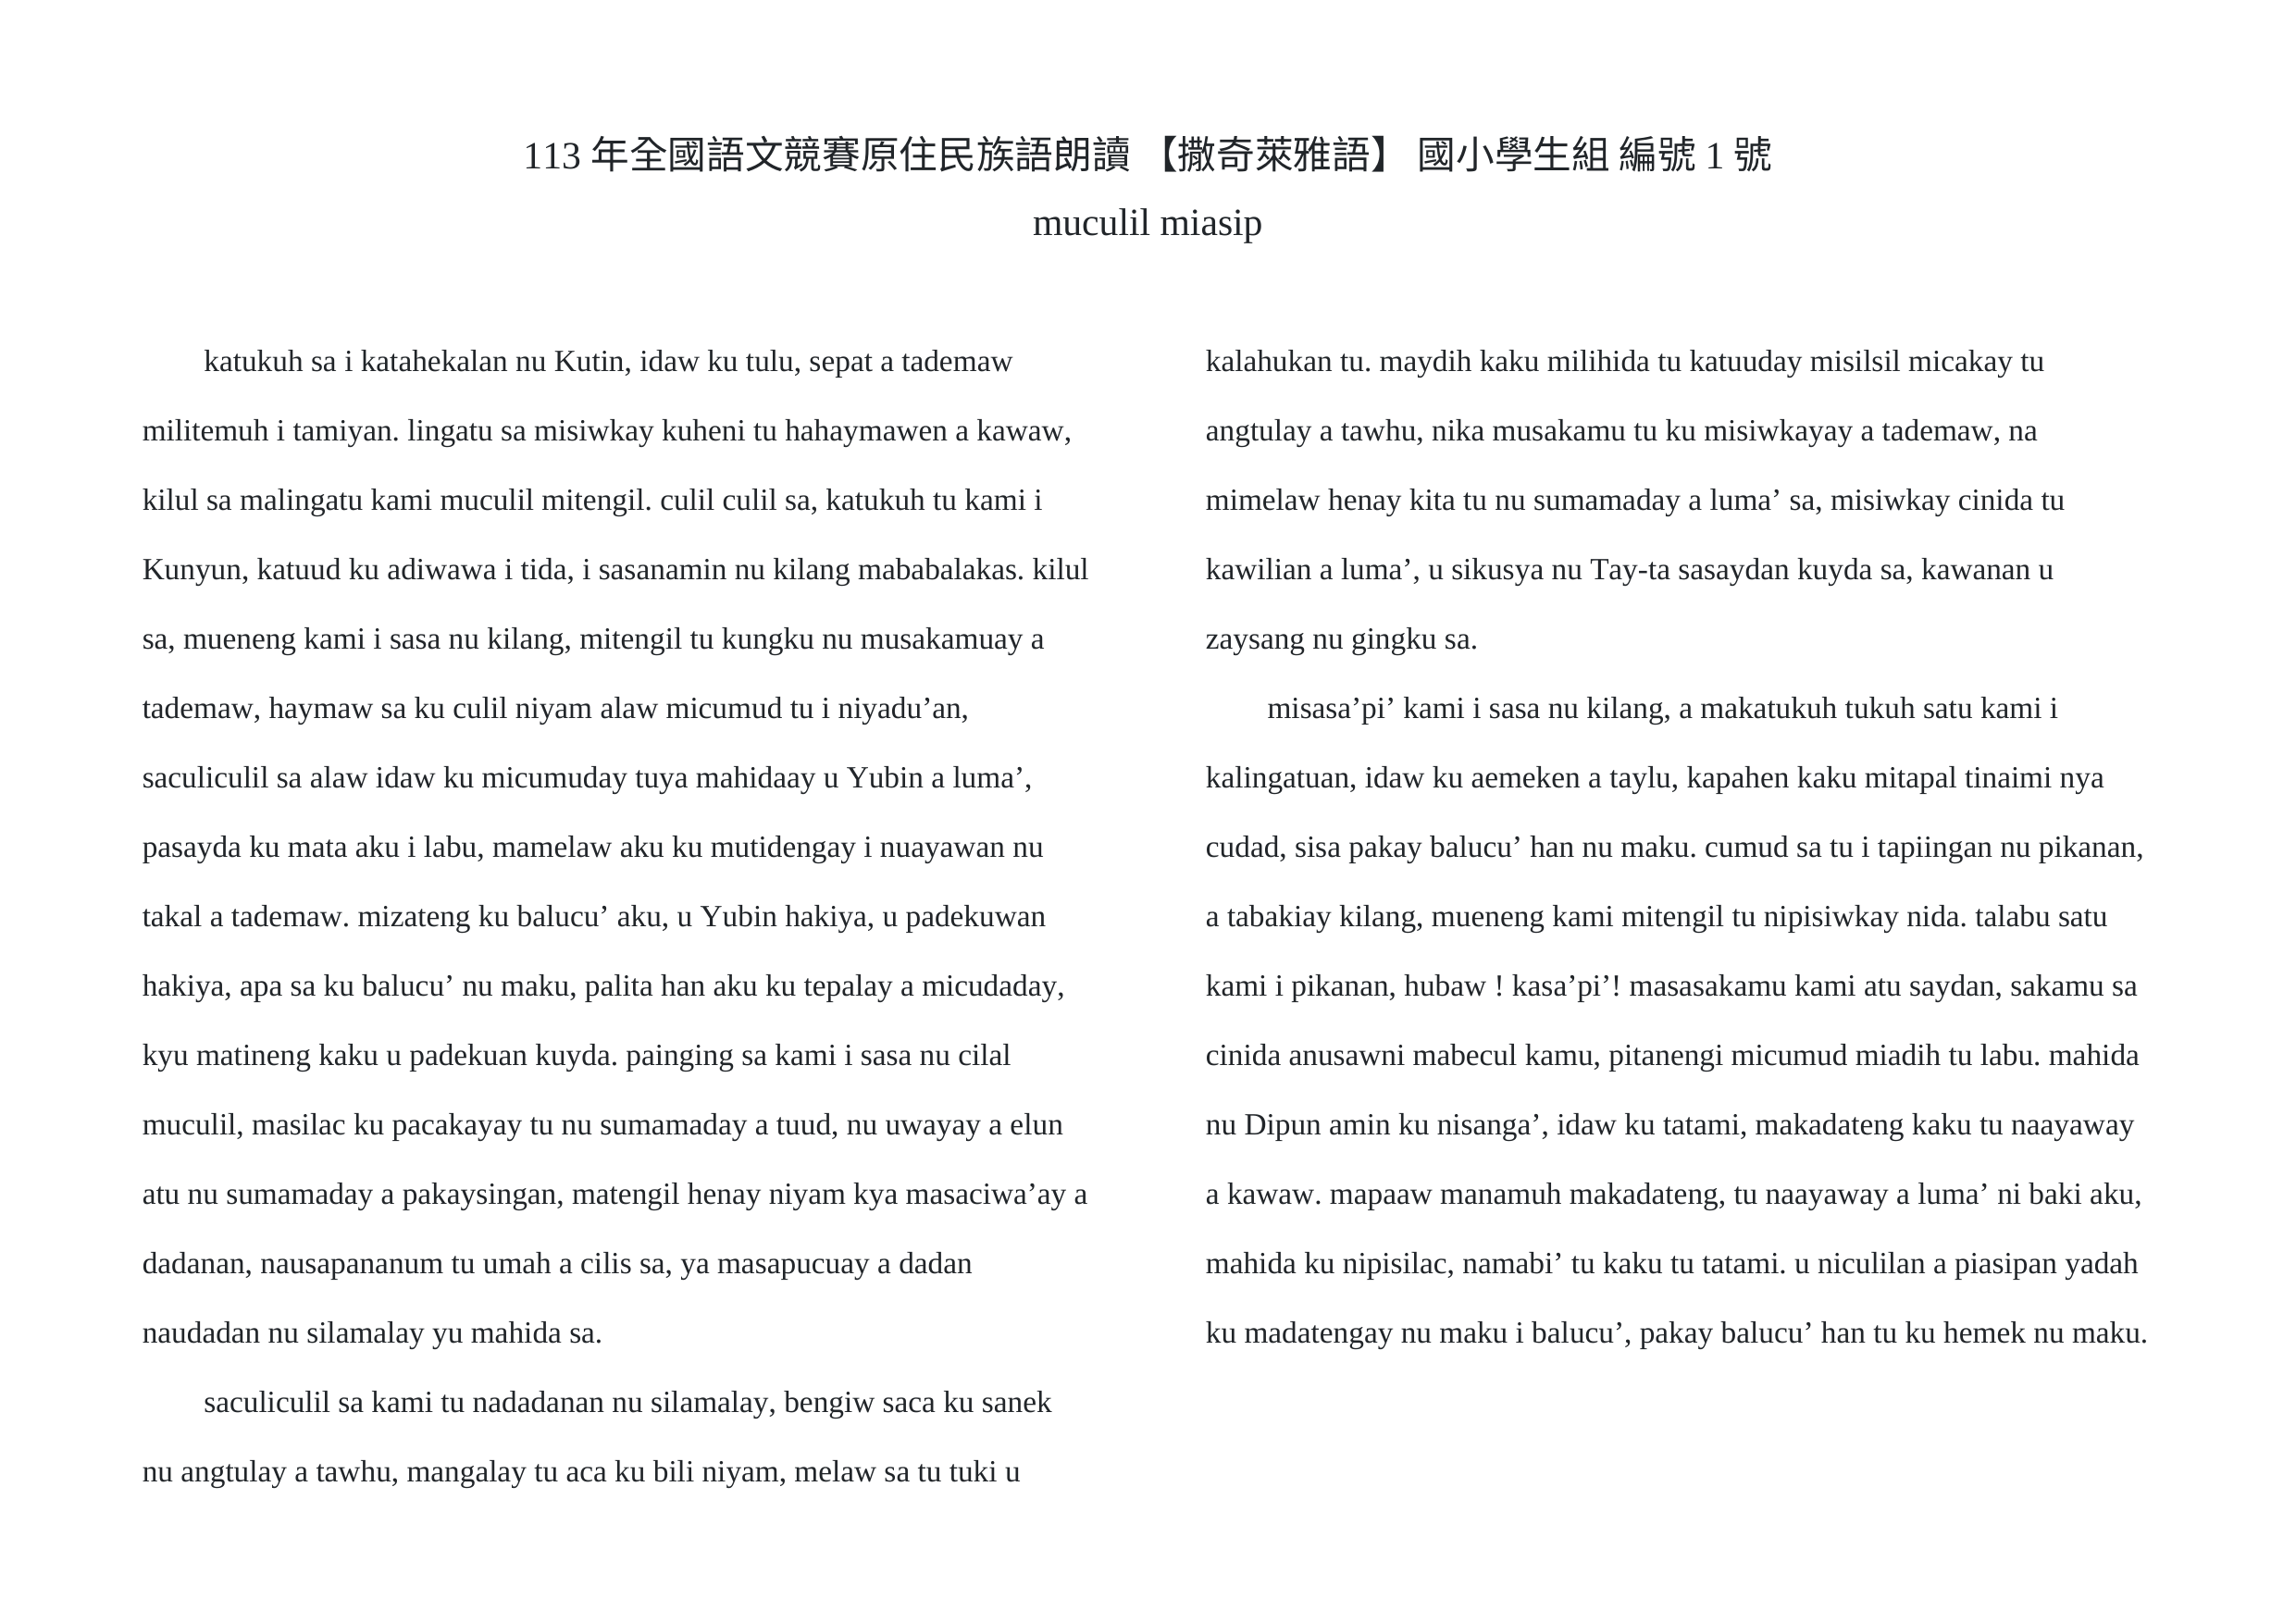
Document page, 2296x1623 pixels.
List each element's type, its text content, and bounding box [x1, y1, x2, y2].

text saculiculil sa kami tu nadadanan nu silamalay, bengiw saca ku sanek nu angtulay a tawhu, mangalay tu aca ku bili niyam, melaw sa tu tuki u kalahukan tu. maydih kaku milihida tu katuuday misilsil micakay tu angtulay a tawhu, nika musakamu tu ku misiwkayay a tademaw, na mimelaw henay kita tu nu sumamaday a luma’ sa, misiwkay cinida tu kawilian a luma’, u sikusya nu Tay-ta sasaydan kuyda sa, kawanan u zaysang nu gingku sa. [142, 1367, 1090, 1505]
text saculiculil sa kami tu nadadanan nu silamalay, bengiw saca ku sanek nu angtulay a tawhu, mangalay tu aca ku bili niyam, melaw sa tu tuki u kalahukan tu. maydih kaku milihida tu katuuday misilsil micakay tu angtulay a tawhu, nika musakamu tu ku misiwkayay a tademaw, na mimelaw henay kita tu nu sumamaday a luma’ sa, misiwkay cinida tu kawilian a luma’, u sikusya nu Tay-ta sasaydan kuyda sa, kawanan u zaysang nu gingku sa. [1206, 326, 2153, 673]
text katukuh sa i katahekalan nu Kutin, idaw ku tulu, sepat a tademaw militemuh i tamiyan. lingatu sa misiwkay kuheni tu hahaymawen a kawaw, kilul sa malingatu kami muculil mitengil. culil culil sa, katukuh tu kami i Kunyun, katuud ku adiwawa i tida, i sasanamin nu kilang mababalakas. kilul sa, mueneng kami i sasa nu kilang, mitengil tu kungku nu musakamuay a tademaw, haymaw sa ku culil niyam alaw micumud tu i niyadu’an, saculiculil sa alaw idaw ku micumuday tuya mahidaay u Yubin a luma’, pasayda ku mata aku i labu, mamelaw aku ku mutidengay i nuayawan nu takal a tademaw. mizateng ku balucu’ aku, u Yubin hakiya, u padekuwan hakiya, apa sa ku balucu’ nu maku, palita han aku ku tepalay a micudaday, kyu matineng kaku u padekuan kuyda. painging sa kami i sasa nu cilal muculil, masilac ku pacakayay tu nu sumamaday a tuud, nu uwayay a elun atu nu sumamaday a pakaysingan, matengil henay niyam kya masaciwa’ay a dadanan, nausapananum tu umah a cilis sa, ya masapucuay a dadan naudadan nu silamalay yu mahida sa. [142, 326, 1090, 1367]
text misasa’pi’ kami i sasa nu kilang, a makatukuh tukuh satu kami i kalingatuan, idaw ku aemeken a taylu, kapahen kaku mitapal tinaimi nya cudad, sisa pakay balucu’ han nu maku. cumud sa tu i tapiingan nu pikanan, a tabakiay kilang, mueneng kami mitengil tu nipisiwkay nida. talabu satu kami i pikanan, hubaw ! kasa’pi’! masasakamu kami atu saydan, sakamu sa cinida anusawni mabecul kamu, pitanengi micumud miadih tu labu. mahida nu Dipun amin ku nisanga’, idaw ku tatami, makadateng kaku tu naayaway a kawaw. mapaaw manamuh makadateng, tu naayaway a luma’ ni baki aku, mahida ku nipisilac, namabi’ tu kaku tu tatami. u niculilan a piasipan yadah ku madatengay nu maku i balucu’, pakay balucu’ han tu ku hemek nu maku. [1206, 673, 2153, 1367]
text muculil miasip [142, 187, 2153, 256]
text 113 年全國語文競賽原住民族語朗讀 【撒奇萊雅語】 國小學生組 編號 1 號 [142, 118, 2153, 187]
